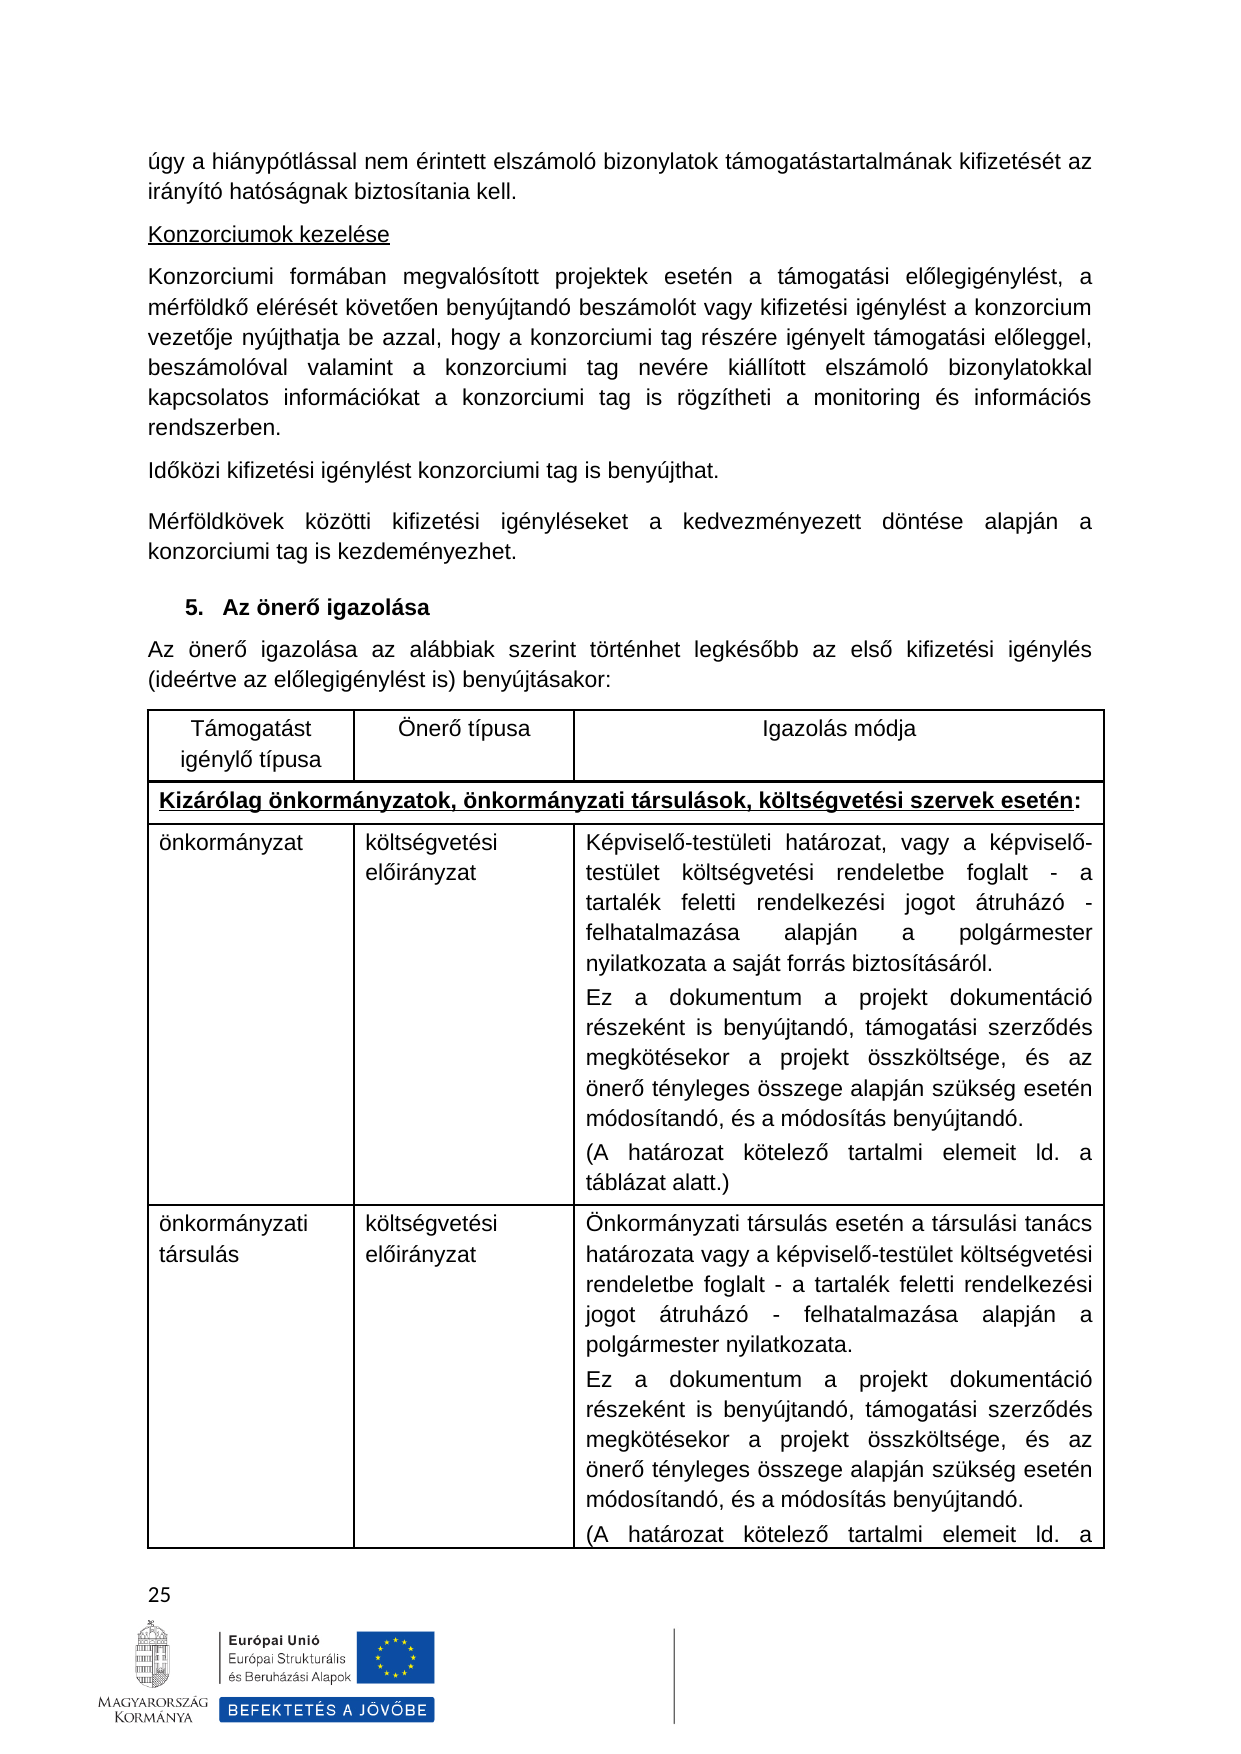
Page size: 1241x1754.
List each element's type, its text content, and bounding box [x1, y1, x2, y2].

text Konzorciumok kezelése [148, 221, 1093, 247]
text Konzorciumi formában megvalósított projektek esetén a támogatási előlegigénylést, a mérföldkő elérését követően benyújtandó beszámolót vagy kifizetési igénylést a konzorcium vezetője nyújthatja be azzal, hogy a konzorciumi tag részére igényelt támogatási előleggel, beszámolóval valamint a konzorciumi tag nevére kiállított elszámoló bizonylatokkal kapcsolatos információkat a konzorciumi tag is rögzítheti a monitoring és információs rendszerben. [148, 263, 1093, 441]
table_cell önkormányzati társulás [149, 1206, 353, 1547]
table_header Igazolás módja [575, 711, 1103, 780]
list Az önerő igazolása [185, 593, 1093, 620]
table_cell költségvetési előirányzat [355, 825, 573, 1204]
picture [23, 1581, 685, 1754]
text Az önerő igazolása az alábbiak szerint történhet legkésőbb az első kifizetési igénylés (ideértve az előlegigénylést is) benyújtásakor: [148, 636, 1093, 693]
table_cell önkormányzat [149, 825, 353, 1204]
table_cell Képviselő-testületi határozat, vagy a képviselő-testület költségvetési rendeletbe foglalt - a tartalék feletti rendelkezési jogot átruházó - felhatalmazása alapján a polgármester nyilatkozata a saját forrás biztosításáról. Ez a dokumentum a projekt dokumentáció részeként is benyújtandó, támogatási szerződés megkötésekor a projekt összköltsége, és az önerő tényleges összege alapján szükség esetén módosítandó, és a módosítás benyújtandó. (A határozat kötelező tartalmi elemeit ld. a táblázat alatt.) [575, 825, 1103, 1204]
text Időközi kifizetési igénylést konzorciumi tag is benyújthat. [148, 457, 1093, 483]
table_cell Kizárólag önkormányzatok, önkormányzati társulások, költségvetési szervek esetén: [149, 783, 1103, 822]
table_header Támogatást igénylő típusa [149, 711, 353, 780]
table_header Önerő típusa [355, 711, 573, 780]
table_cell költségvetési előirányzat [355, 1206, 573, 1547]
text Mérföldkövek közötti kifizetési igényléseket a kedvezményezett döntése alapján a konzorciumi tag is kezdeményezhet. [148, 508, 1093, 564]
